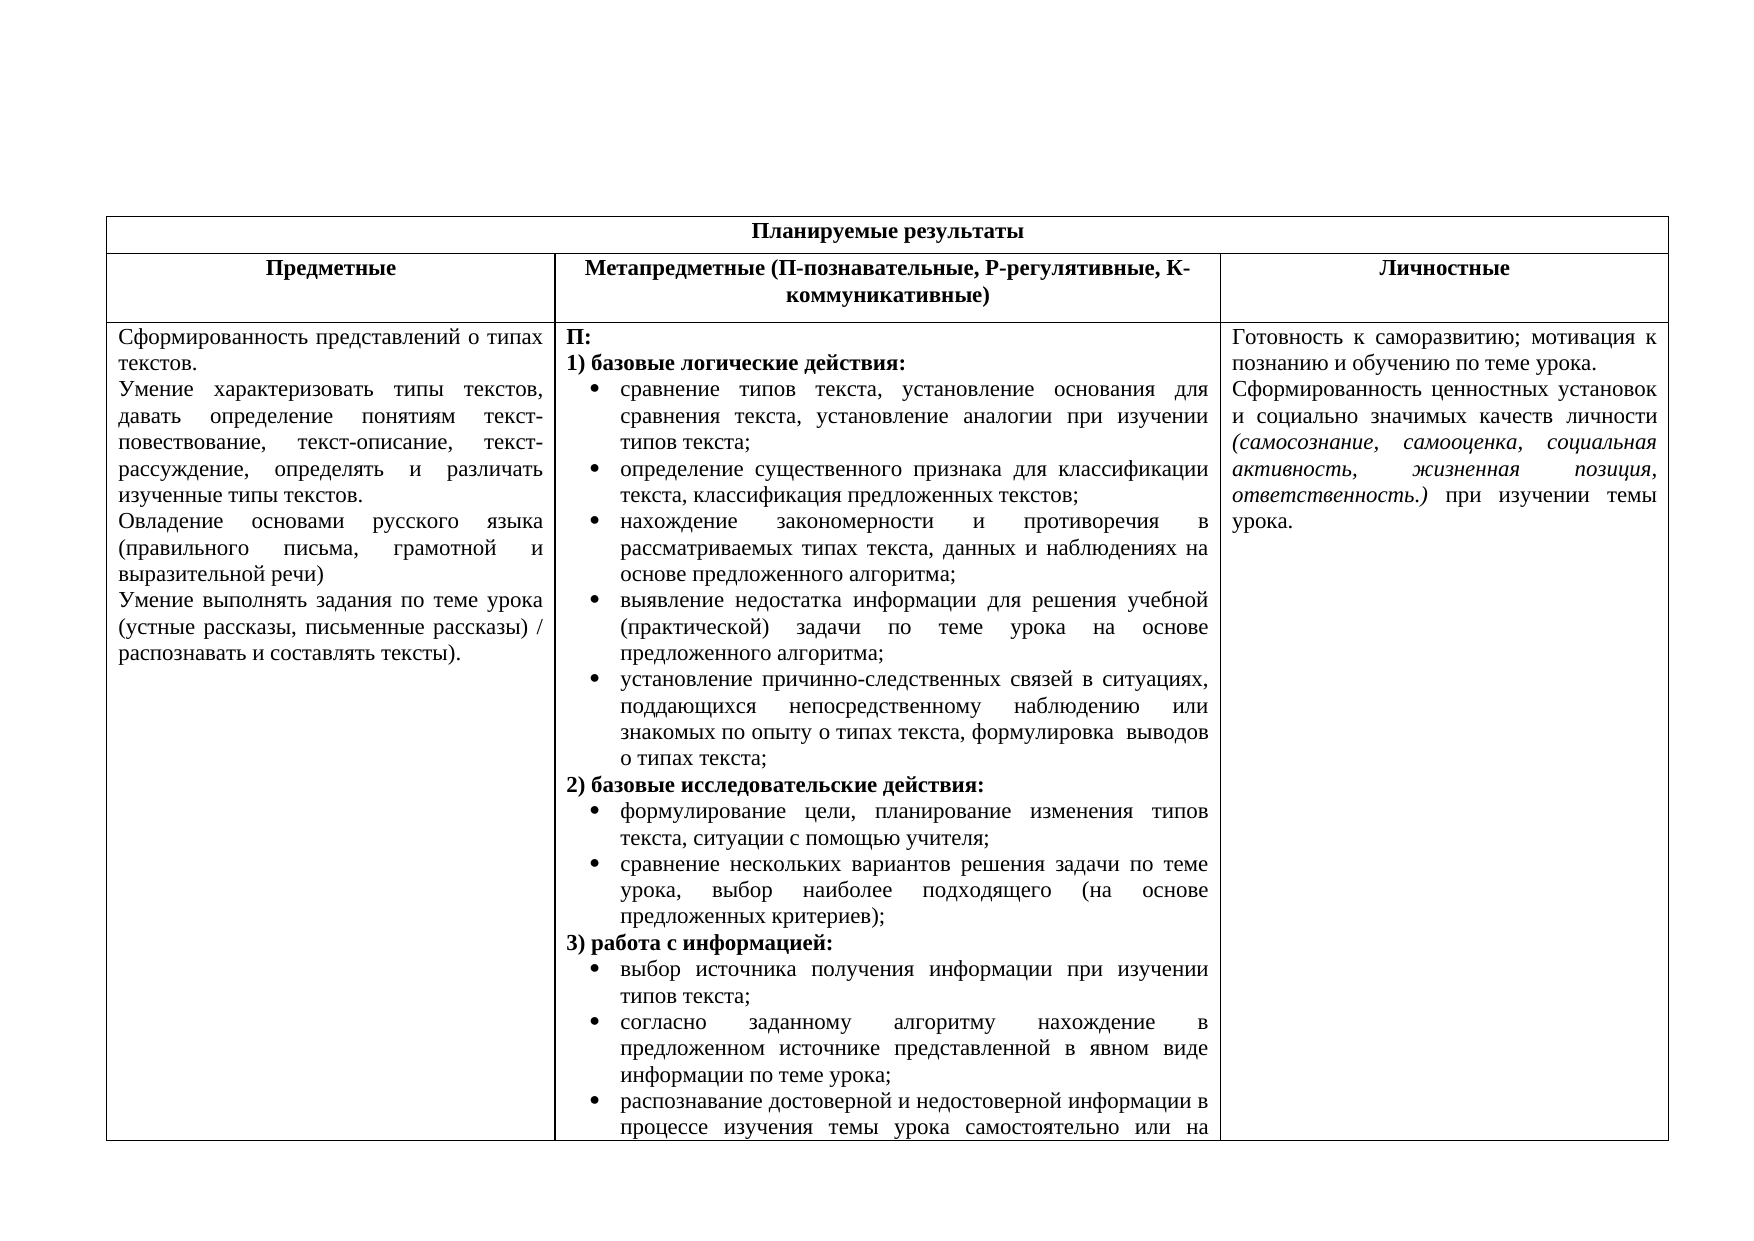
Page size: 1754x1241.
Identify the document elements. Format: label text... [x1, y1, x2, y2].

table_cell Метапредметные (П-познавательные, Р-регулятивные, К-коммуникативные) [556, 254, 1220, 322]
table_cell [1221, 323, 1668, 1140]
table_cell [107, 323, 554, 1140]
table_cell Предметные [107, 254, 554, 322]
table_cell Личностные [1221, 254, 1668, 322]
table_header Планируемые результаты [107, 217, 1668, 253]
